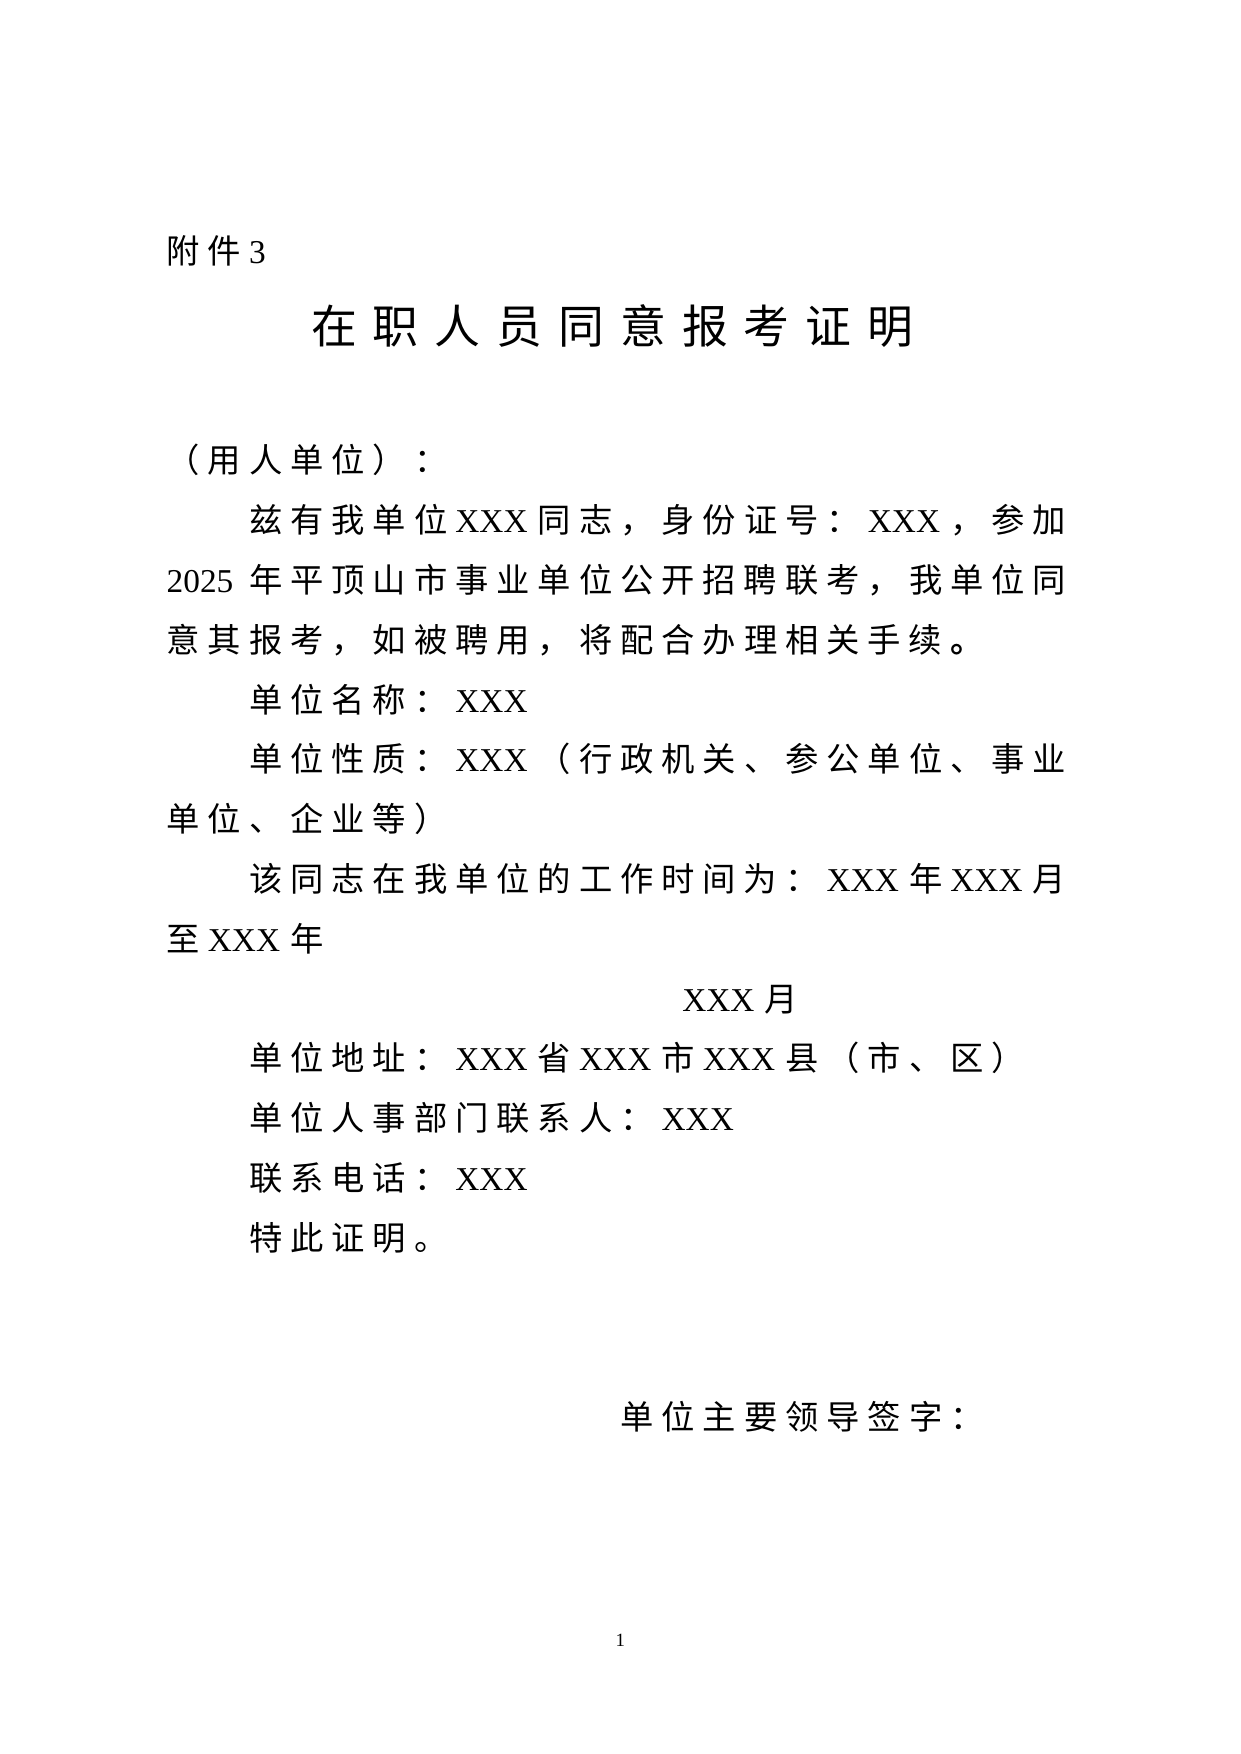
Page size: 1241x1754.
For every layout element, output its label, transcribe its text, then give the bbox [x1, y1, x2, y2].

text 单位地址：XXX省XXX市XXX县（市、区） [166, 1026, 1074, 1086]
text 单位名称：XXX [166, 668, 1074, 727]
text 附件3 [166, 219, 1074, 279]
text （用人单位）： [166, 428, 1074, 488]
text 在职人员同意报考证明 [166, 279, 1074, 369]
text 特此证明。 [166, 1206, 1074, 1266]
text 联系电话：XXX [166, 1146, 1074, 1206]
text 单位主要领导签字： [166, 1385, 1074, 1445]
text 单位性质：XXX（行政机关、参公单位、事业单位、企业等） [166, 727, 1074, 847]
text 兹有我单位XXX同志，身份证号：XXX，参加2025年平顶山市事业单位公开招聘联考，我单位同意其报考，如被聘用，将配合办理相关手续。 [166, 488, 1074, 668]
text 该同志在我单位的工作时间为：XXX年XXX月至XXX年 [166, 847, 1074, 967]
text XXX月 [166, 967, 1074, 1026]
text 单位人事部门联系人：XXX [166, 1086, 1074, 1146]
